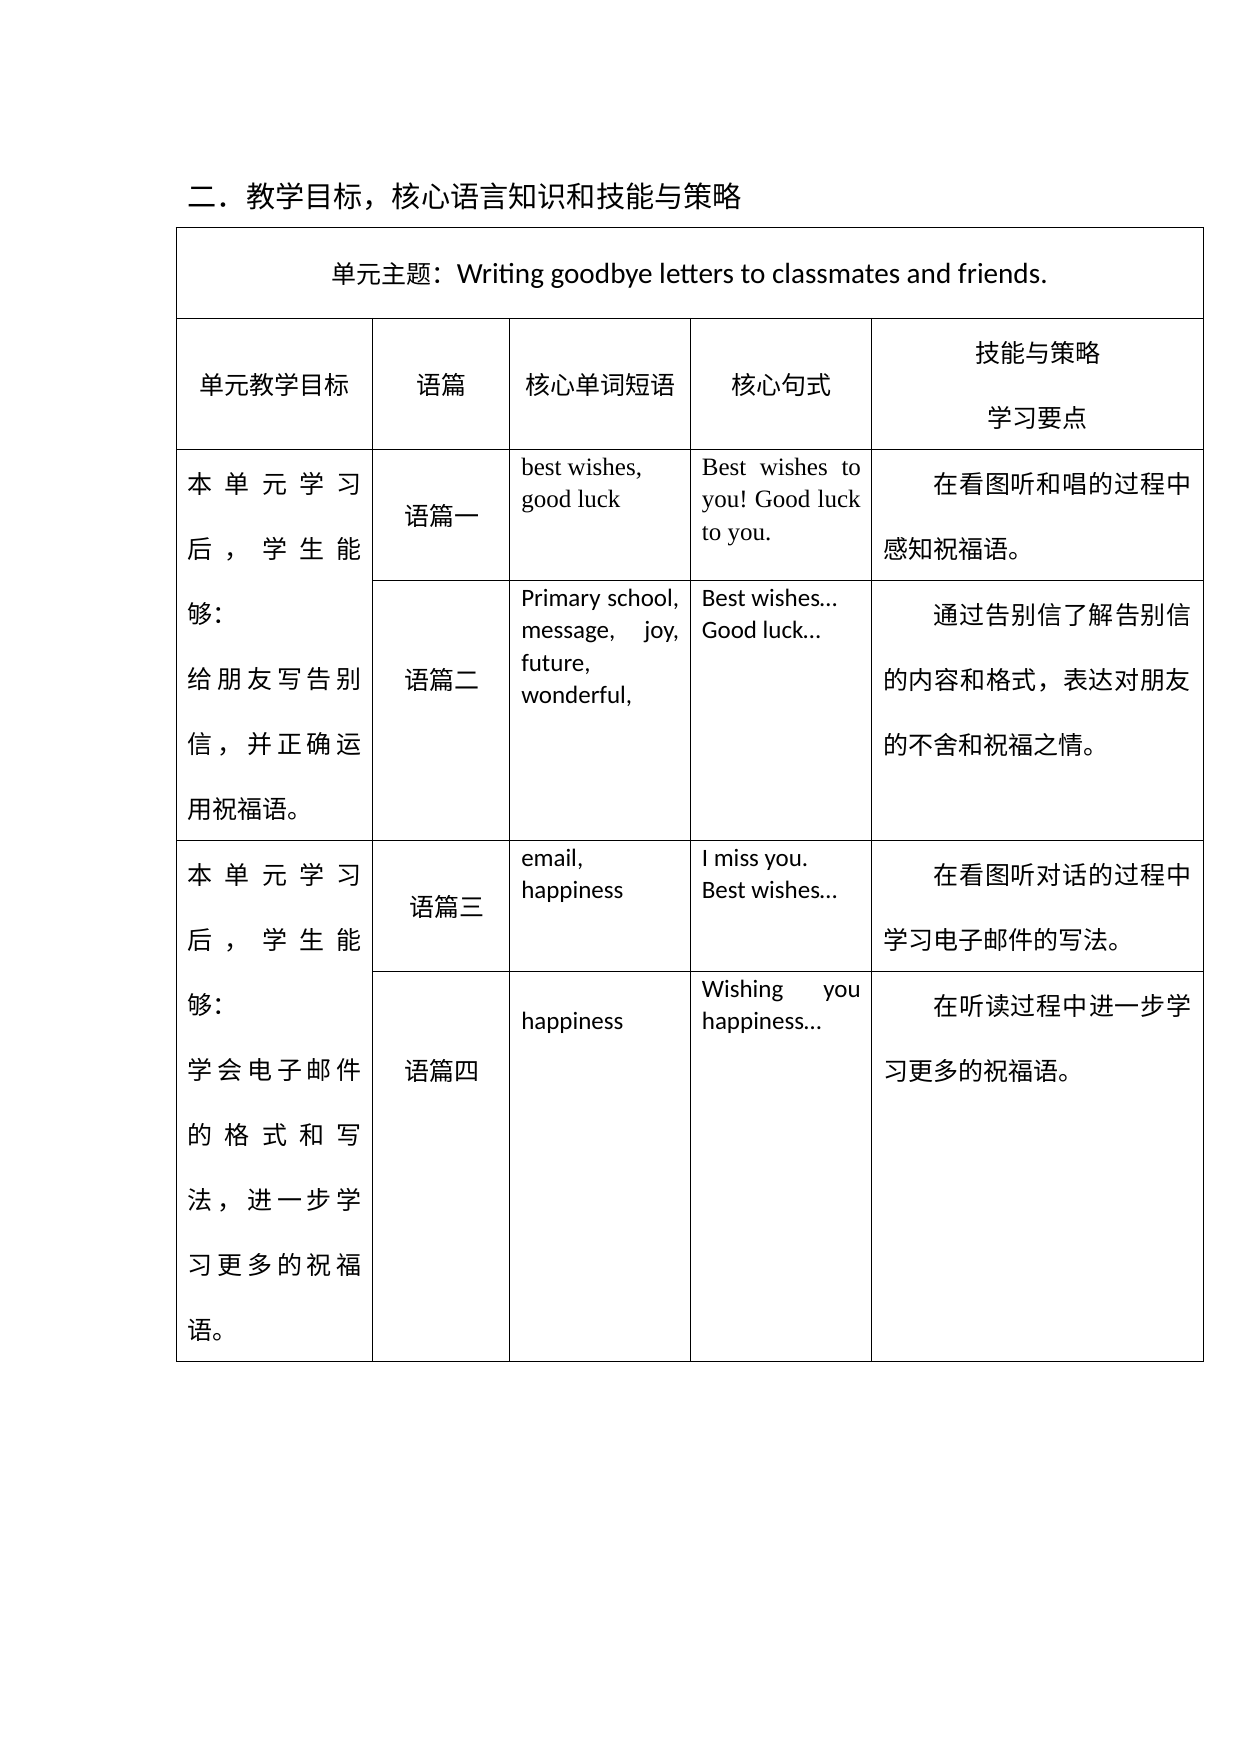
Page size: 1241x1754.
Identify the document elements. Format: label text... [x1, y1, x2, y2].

table_cell Wishing you happiness… [691, 972, 871, 1361]
table_cell email, happiness [510, 841, 690, 971]
table_cell 通过告别信了解告别信的内容和格式，表达对朋友的不舍和祝福之情。 [872, 581, 1203, 840]
table_cell 语篇 [373, 319, 509, 449]
table_cell 在看图听对话的过程中学习电子邮件的写法。 [872, 841, 1203, 971]
table_cell happiness [510, 972, 690, 1361]
table_cell 本单元学习后，学生能够： 给朋友写告别信，并正确运用祝福语。 [177, 450, 372, 840]
table_cell 在听读过程中进一步学习更多的祝福语。 [872, 972, 1203, 1361]
table_cell 在看图听和唱的过程中感知祝福语。 [872, 450, 1203, 580]
table_cell Best wishes… Good luck… [691, 581, 871, 840]
table_cell 核心单词短语 [510, 319, 690, 449]
table_cell Primary school, message, joy, future, wonderful, [510, 581, 690, 840]
table_cell 本单元学习后，学生能够： 学会电子邮件的格式和写法，进一步学习更多的祝福语。 [177, 841, 372, 1361]
table_cell 核心句式 [691, 319, 871, 449]
table_header 单元主题：Writing goodbye letters to classmates and friends. [177, 228, 1203, 318]
table_cell best wishes, good luck [510, 450, 690, 580]
table_cell I miss you. Best wishes… [691, 841, 871, 971]
table_cell 语篇四 [373, 972, 509, 1361]
list 二．教学目标，核心语言知识和技能与策略 [187, 162, 1053, 227]
table_cell 语篇一 [373, 450, 509, 580]
table_cell 技能与策略 学习要点 [872, 319, 1203, 449]
table_cell 语篇三 [373, 841, 509, 971]
table_cell Best wishes to you! Good luck to you. [691, 450, 871, 580]
table_cell 语篇二 [373, 581, 509, 840]
table_cell 单元教学目标 [177, 319, 372, 449]
